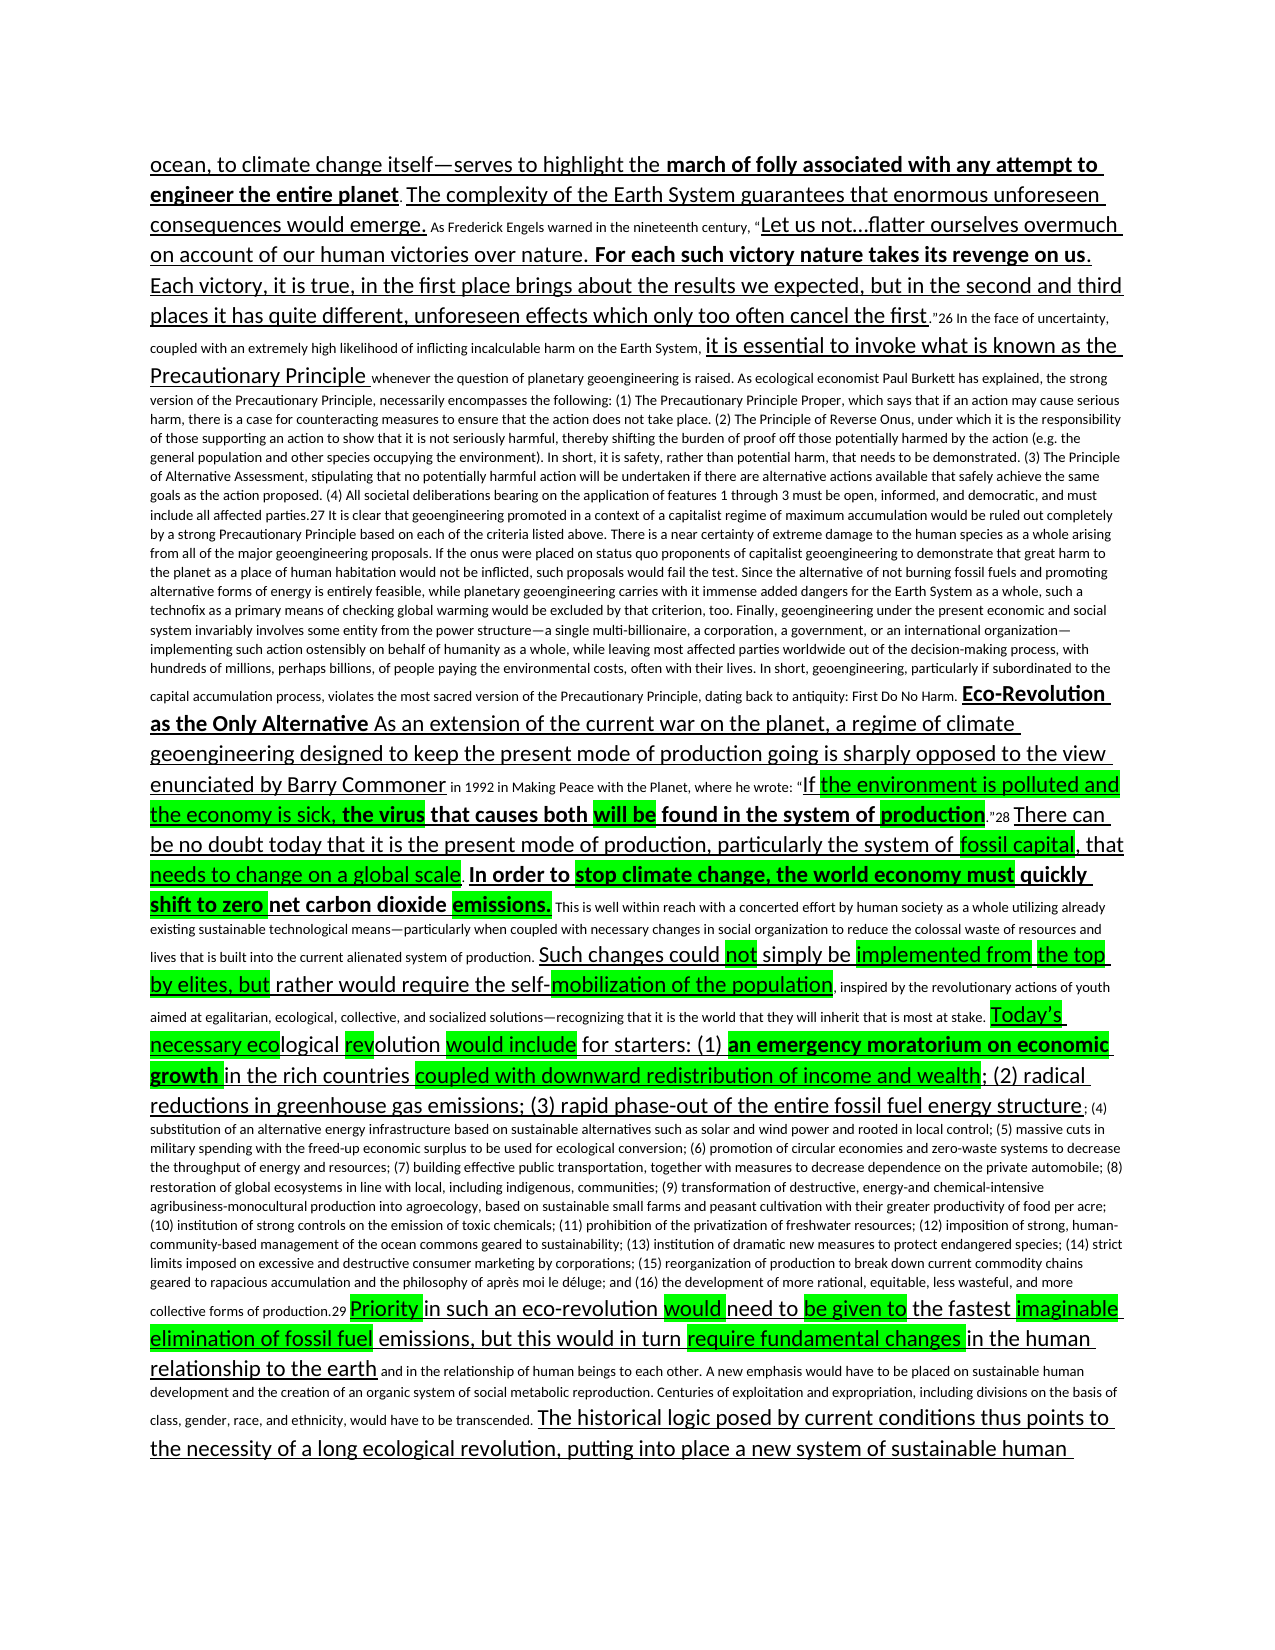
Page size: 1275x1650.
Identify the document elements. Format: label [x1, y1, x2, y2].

text [150, 150, 1125, 1462]
